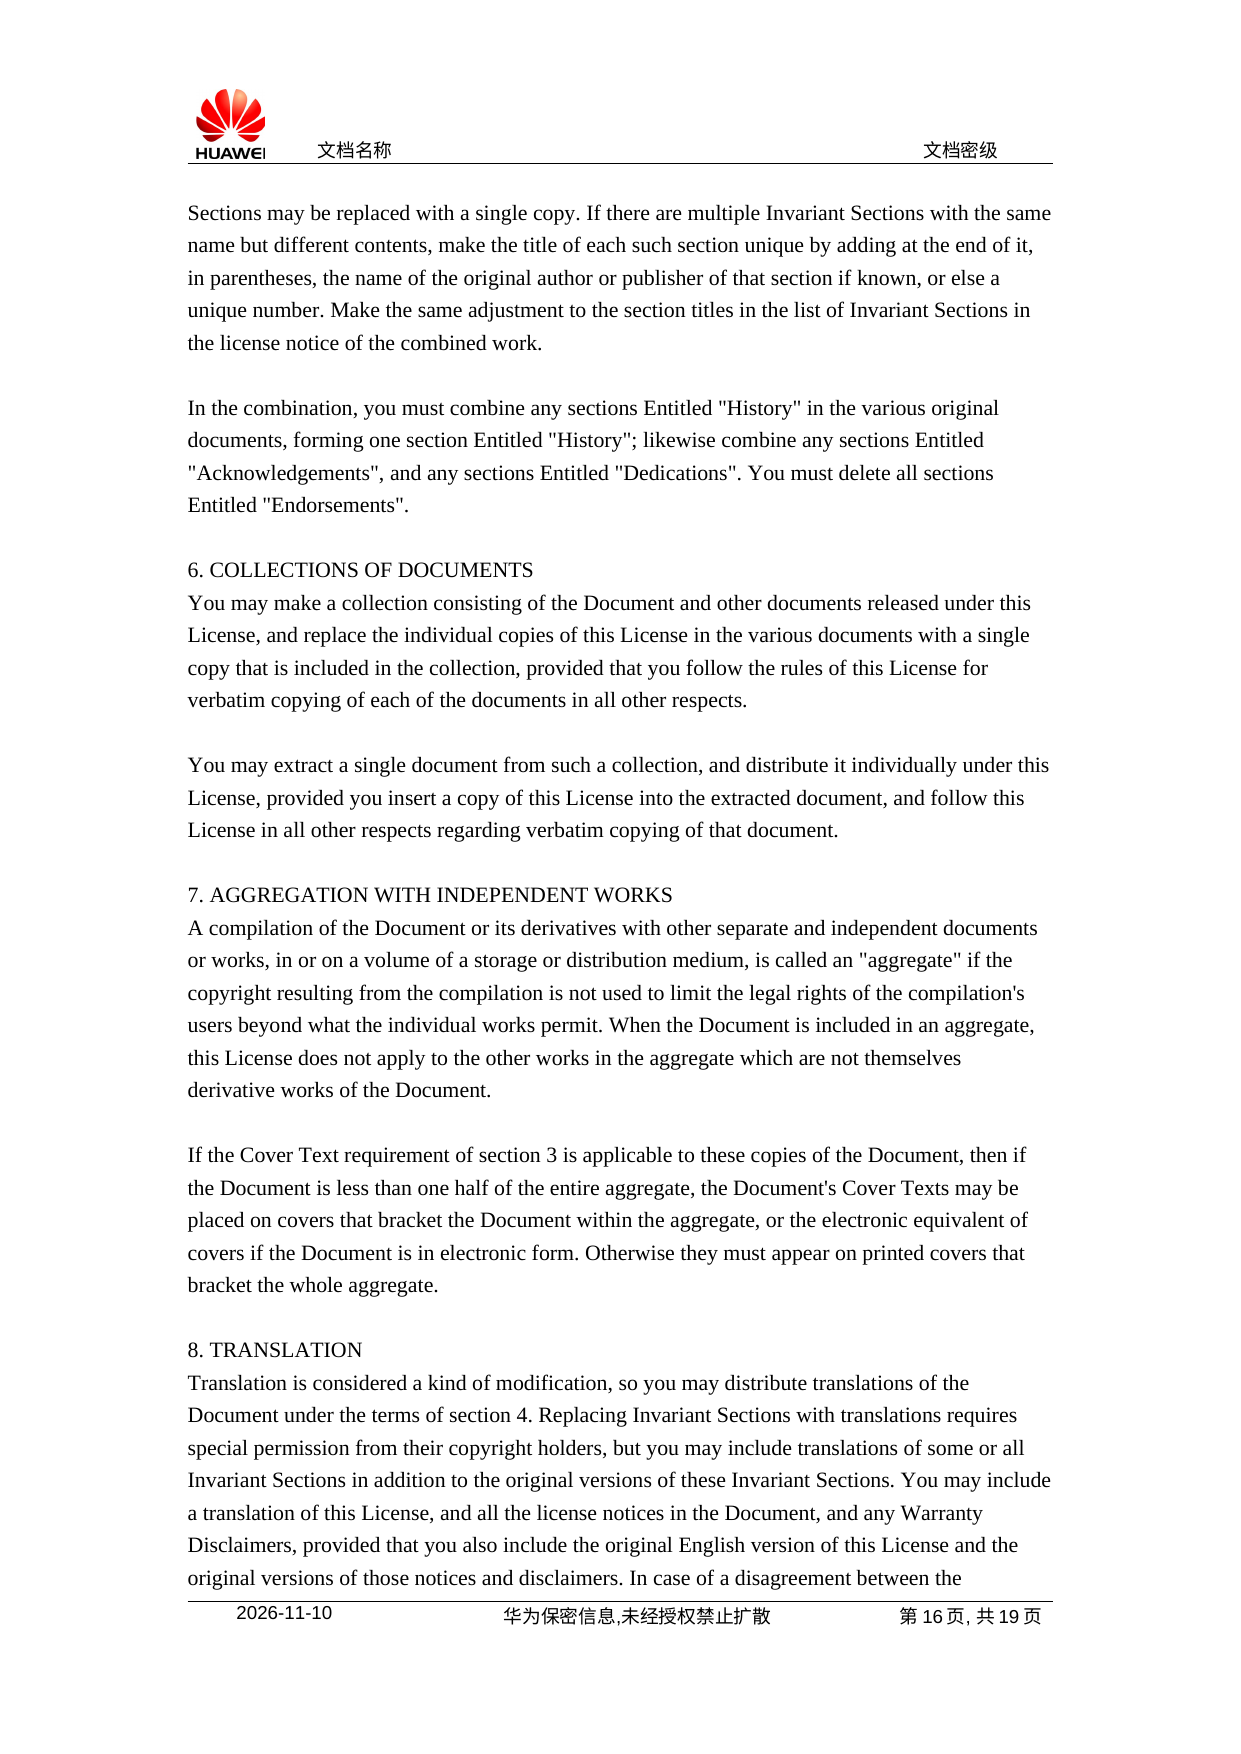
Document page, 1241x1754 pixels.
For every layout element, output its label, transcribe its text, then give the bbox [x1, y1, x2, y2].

text You may make a collection consisting of the Document and other documents released under this License, and replace the individual copies of this License in the various documents with a single copy that is included in the collection, provided that you follow the rules of this License for verbatim copying of each of the documents in all other respects. [187, 586, 1053, 716]
picture [196, 89, 265, 159]
text 6. COLLECTIONS OF DOCUMENTS [187, 554, 1053, 586]
text You may extract a single document from such a collection, and distribute it individually under this License, provided you insert a copy of this License into the extracted document, and follow this License in all other respects regarding verbatim copying of that document. [187, 749, 1053, 846]
text 8. TRANSLATION [187, 1334, 1053, 1366]
text In the combination, you must combine any sections Entitled "History" in the various original documents, forming one section Entitled "History"; likewise combine any sections Entitled "Acknowledgements", and any sections Entitled "Dedications". You must delete all sections Entitled "Endorsements". [187, 391, 1053, 521]
text A compilation of the Document or its derivatives with other separate and independent documents or works, in or on a volume of a storage or distribution medium, is called an "aggregate" if the copyright resulting from the compilation is not used to limit the legal rights of the compilation's users beyond what the individual works permit. When the Document is included in an aggregate, this License does not apply to the other works in the aggregate which are not themselves derivative works of the Document. [187, 911, 1053, 1106]
text If the Cover Text requirement of section 3 is applicable to these copies of the Document, then if the Document is less than one half of the entire aggregate, the Document's Cover Texts may be placed on covers that bracket the Document within the aggregate, or the electronic equivalent of covers if the Document is in electronic form. Otherwise they must appear on printed covers that bracket the whole aggregate. [187, 1139, 1053, 1301]
text 7. AGGREGATION WITH INDEPENDENT WORKS [187, 879, 1053, 911]
